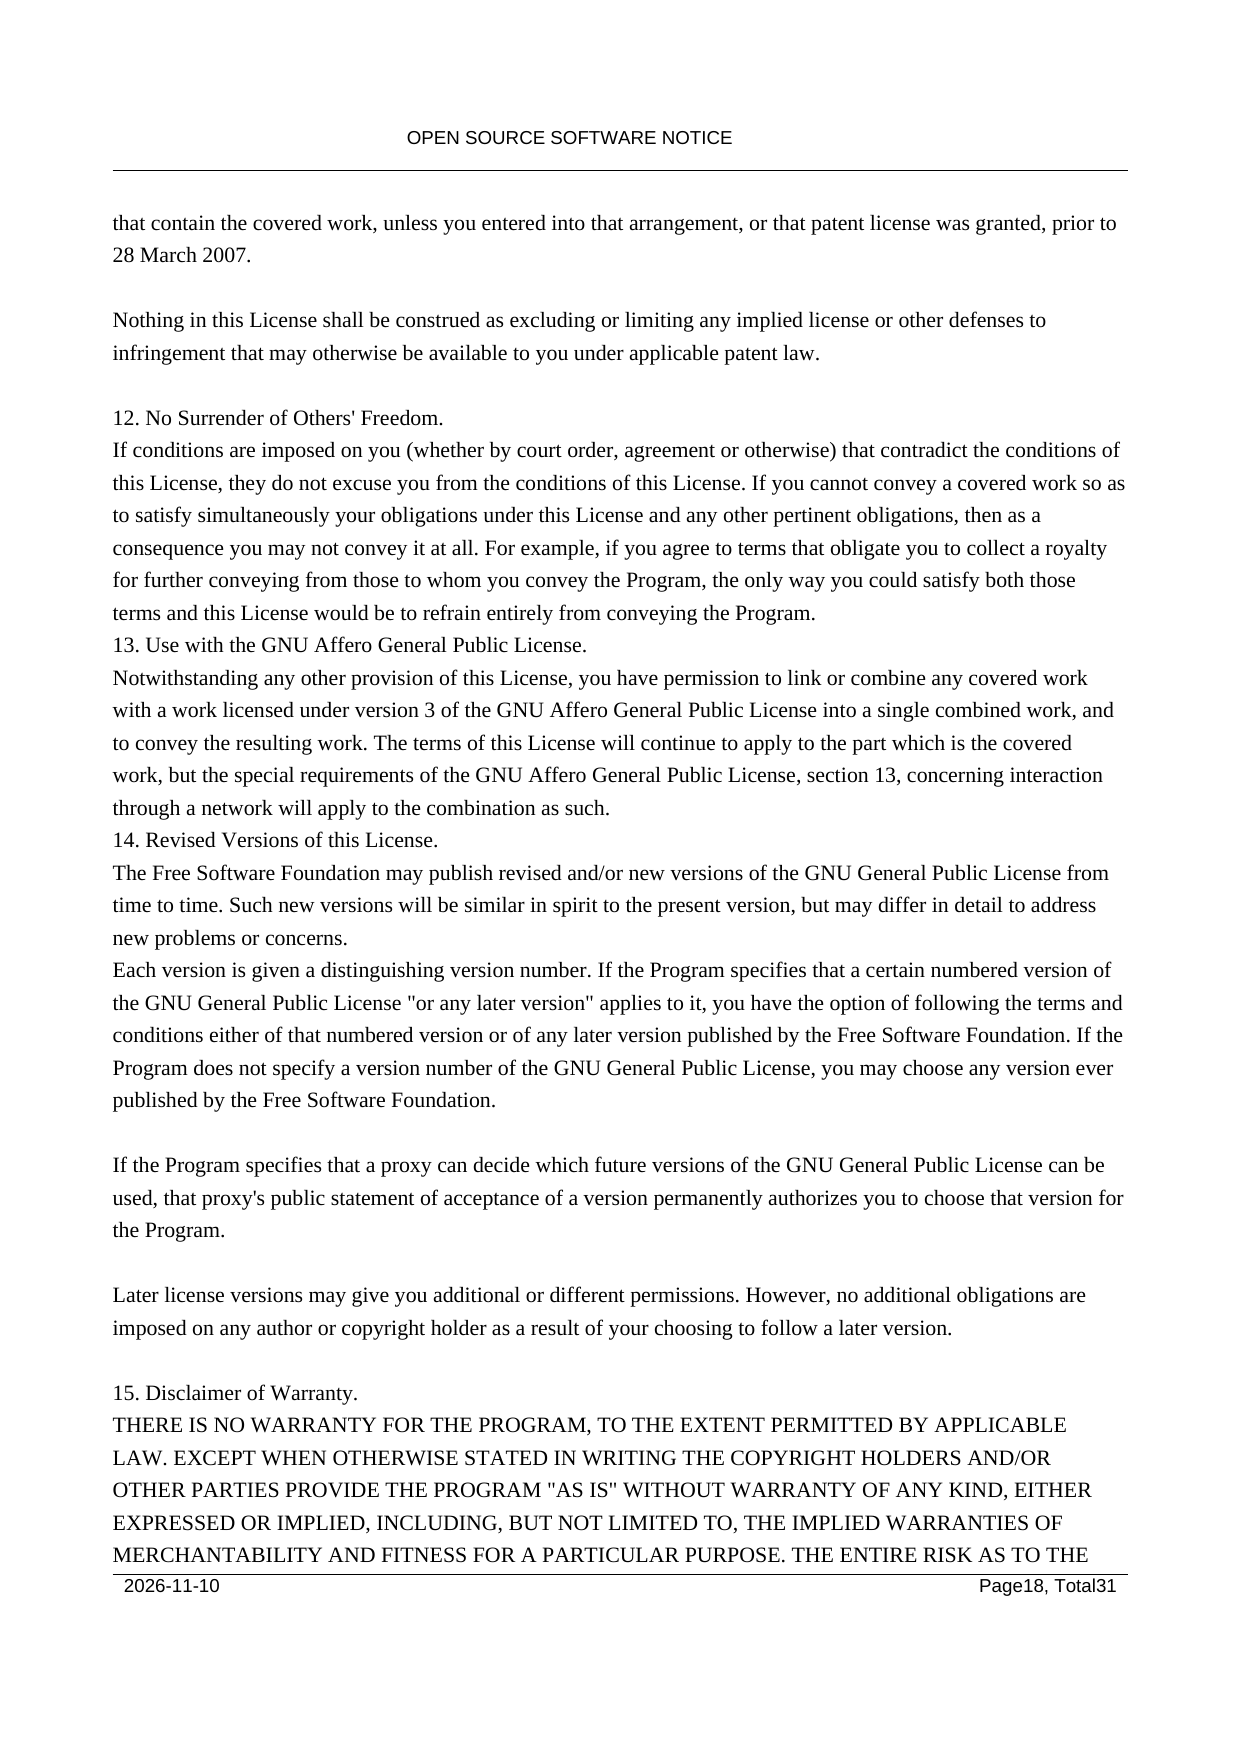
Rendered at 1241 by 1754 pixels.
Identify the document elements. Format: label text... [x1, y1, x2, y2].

text Notwithstanding any other provision of this License, you have permission to link or combine any covered work with a work licensed under version 3 of the GNU Affero General Public License into a single combined work, and to convey the resulting work. The terms of this License will continue to apply to the part which is the covered work, but the special requirements of the GNU Affero General Public License, section 13, concerning interaction through a network will apply to the combination as such. [112, 661, 1128, 824]
text 14. Revised Versions of this License. [112, 824, 1128, 856]
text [112, 206, 1128, 271]
text If conditions are imposed on you (whether by court order, agreement or otherwise) that contradict the conditions of this License, they do not excuse you from the conditions of this License. If you cannot convey a covered work so as to satisfy simultaneously your obligations under this License and any other pertinent obligations, then as a consequence you may not convey it at all. For example, if you agree to terms that obligate you to collect a royalty for further conveying from those to whom you convey the Program, the only way you could satisfy both those terms and this License would be to refrain entirely from conveying the Program. [112, 434, 1128, 629]
text Nothing in this License shall be construed as excluding or limiting any implied license or other defenses to infringement that may otherwise be available to you under applicable patent law. [112, 304, 1128, 369]
text Later license versions may give you additional or different permissions. However, no additional obligations are imposed on any author or copyright holder as a result of your choosing to follow a later version. [112, 1279, 1128, 1344]
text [112, 1409, 1128, 1571]
text Each version is given a distinguishing version number. If the Program specifies that a certain numbered version of the GNU General Public License "or any later version" applies to it, you have the option of following the terms and conditions either of that numbered version or of any later version published by the Free Software Foundation. If the Program does not specify a version number of the GNU General Public License, you may choose any version ever published by the Free Software Foundation. [112, 954, 1128, 1116]
text 12. No Surrender of Others' Freedom. [112, 401, 1128, 434]
text The Free Software Foundation may publish revised and/or new versions of the GNU General Public License from time to time. Such new versions will be similar in spirit to the present version, but may differ in detail to address new problems or concerns. [112, 856, 1128, 954]
text 13. Use with the GNU Affero General Public License. [112, 629, 1128, 661]
text 15. Disclaimer of Warranty. [112, 1376, 1128, 1409]
text If the Program specifies that a proxy can decide which future versions of the GNU General Public License can be used, that proxy's public statement of acceptance of a version permanently authorizes you to choose that version for the Program. [112, 1149, 1128, 1246]
